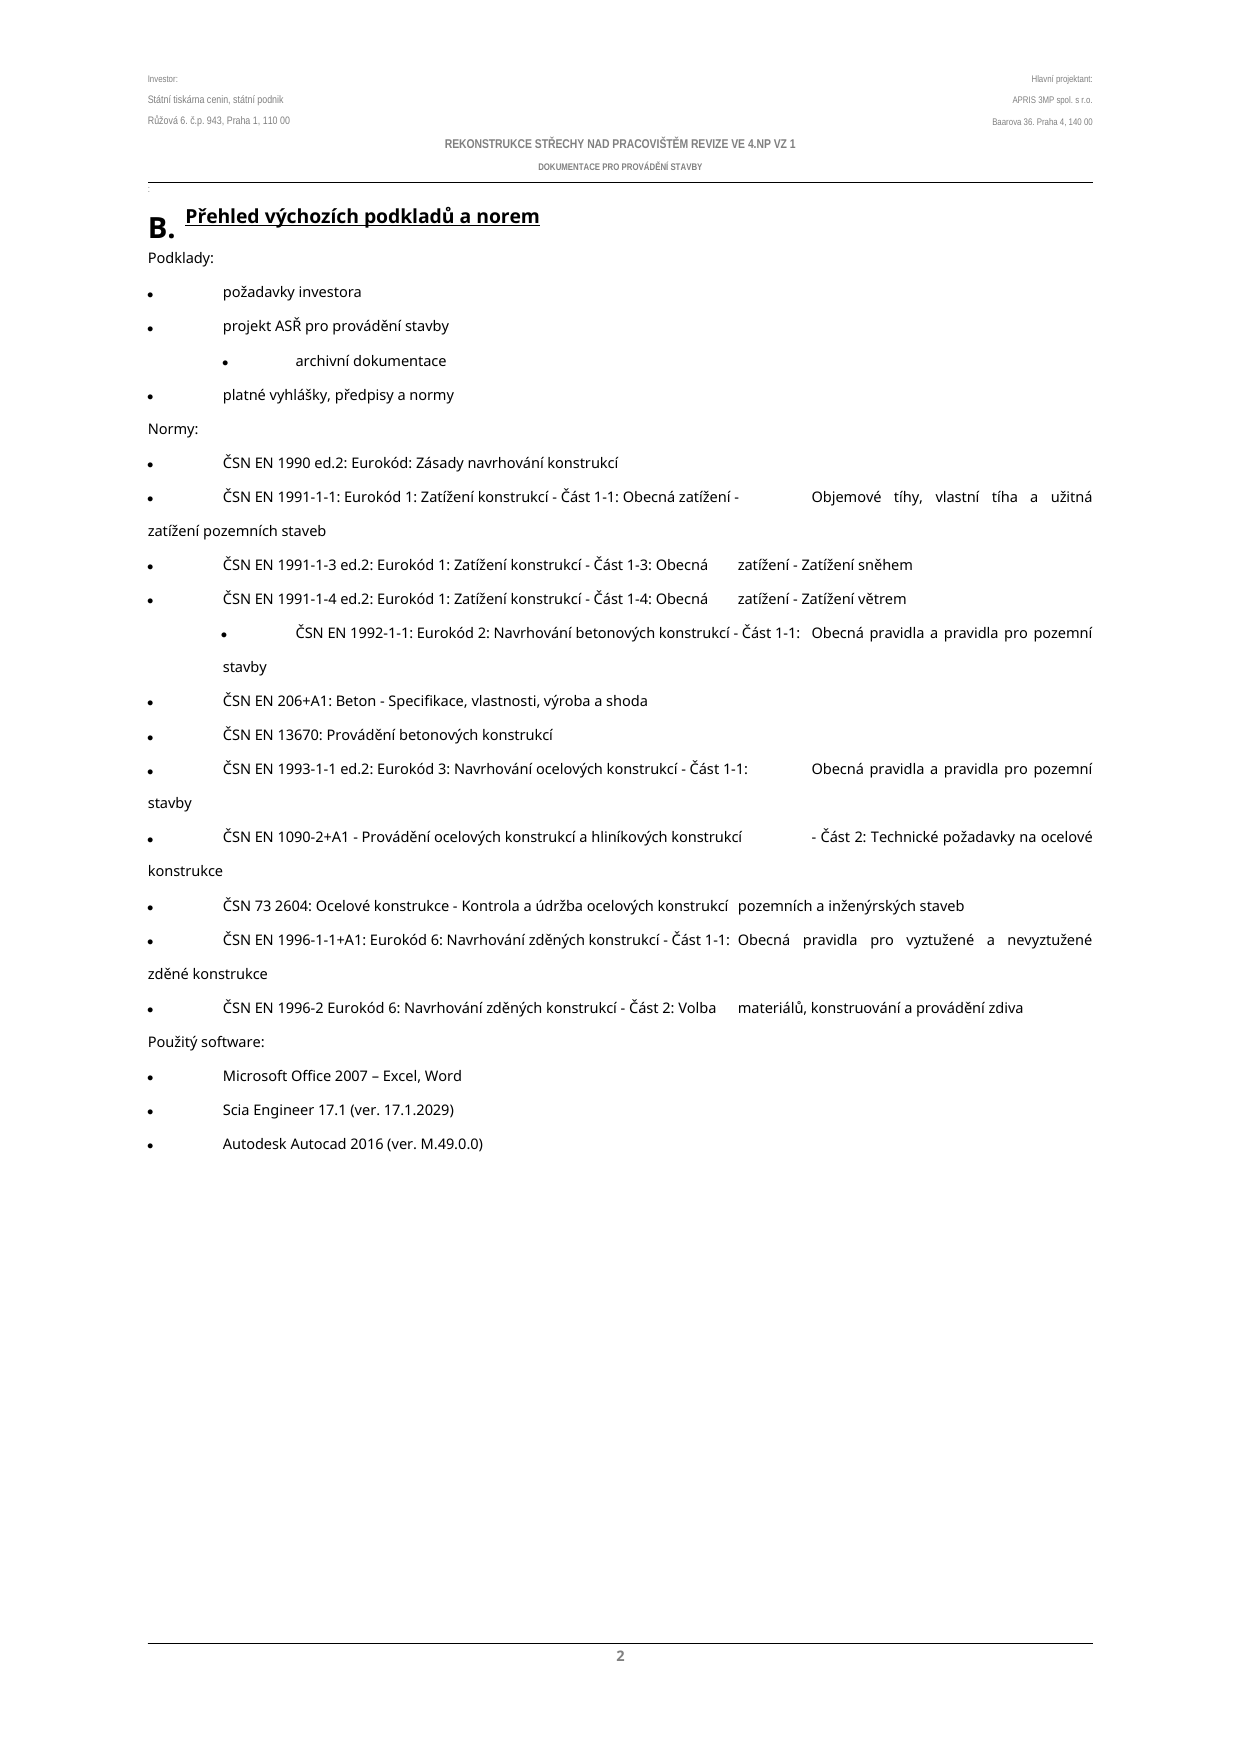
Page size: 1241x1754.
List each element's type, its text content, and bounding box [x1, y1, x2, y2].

list ČSN EN 13670: Provádění betonových konstrukcí [148, 725, 1093, 759]
list archivní dokumentace [223, 350, 1093, 384]
list ČSN EN 1990 ed.2: Eurokód: Zásady navrhování konstrukcí [148, 452, 1093, 486]
list ČSN EN 1996-2 Eurokód 6: Navrhování zděných konstrukcí - Část 2: Volba materiálů, konstruování a provádění zdiva [148, 997, 1093, 1031]
list projekt ASŘ pro provádění stavby [148, 316, 1093, 350]
list Autodesk Autocad 2016 (ver. M.49.0.0) [148, 1134, 1093, 1168]
text Použitý software: [148, 1031, 1093, 1066]
list ČSN EN 1090-2+A1 - Provádění ocelových konstrukcí a hliníkových konstrukcí - Část 2: Technické požadavky na ocelové konstrukce [148, 827, 1093, 895]
list požadavky investora [148, 282, 1093, 316]
text Normy: [148, 418, 1093, 452]
list Microsoft Office 2007 – Excel, Word [148, 1066, 1093, 1099]
list ČSN EN 206+A1: Beton - Specifikace, vlastnosti, výroba a shoda [148, 691, 1093, 725]
list ČSN EN 1991-1-4 ed.2: Eurokód 1: Zatížení konstrukcí - Část 1-4: Obecná zatížení - Zatížení větrem [148, 589, 1093, 623]
list ČSN EN 1992-1-1: Eurokód 2: Navrhování betonových konstrukcí - Část 1-1: Obecná pravidla a pravidla pro pozemní stavby [221, 623, 1093, 691]
list ČSN EN 1991-1-1: Eurokód 1: Zatížení konstrukcí - Část 1-1: Obecná zatížení - Objemové tíhy, vlastní tíha a užitná zatížení pozemních staveb [148, 486, 1093, 554]
list platné vyhlášky, předpisy a normy [148, 384, 1093, 418]
list ČSN EN 1991-1-3 ed.2: Eurokód 1: Zatížení konstrukcí - Část 1-3: Obecná zatížení - Zatížení sněhem [148, 554, 1093, 589]
text Podklady: [148, 248, 1093, 282]
list ČSN EN 1993-1-1 ed.2: Eurokód 3: Navrhování ocelových konstrukcí - Část 1-1: Obecná pravidla a pravidla pro pozemní stavby [148, 759, 1093, 827]
list Scia Engineer 17.1 (ver. 17.1.2029) [148, 1099, 1093, 1134]
list ČSN EN 1996-1-1+A1: Eurokód 6: Navrhování zděných konstrukcí - Část 1-1: Obecná pravidla pro vyztužené a nevyztužené zděné konstrukce [148, 929, 1093, 997]
list ČSN 73 2604: Ocelové konstrukce - Kontrola a údržba ocelových konstrukcí pozemních a inženýrských staveb [148, 895, 1093, 929]
subtitle Přehled výchozích podkladů a norem [148, 203, 1093, 248]
